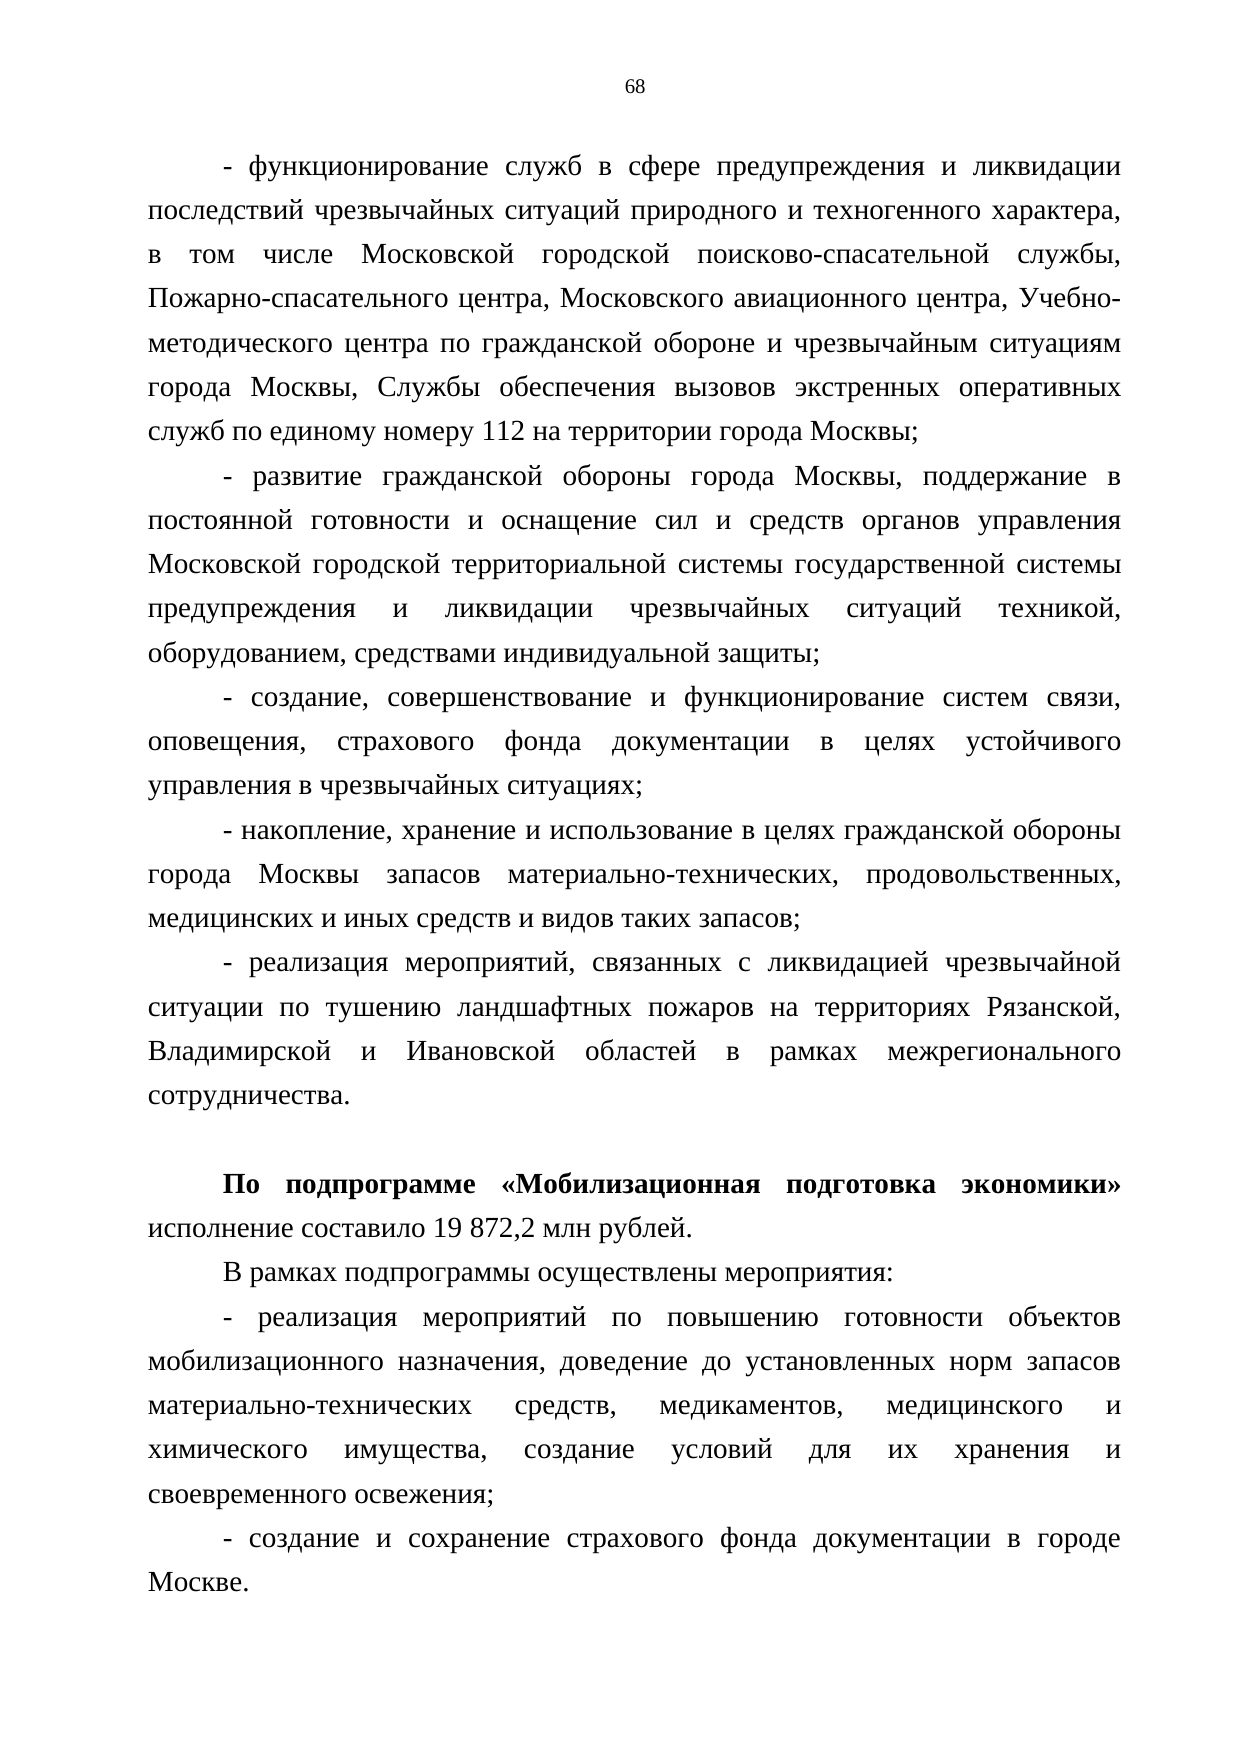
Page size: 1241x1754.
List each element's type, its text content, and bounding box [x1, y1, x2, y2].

text - создание, совершенствование и функционирование систем связи, оповещения, страхового фонда документации в целях устойчивого управления в чрезвычайных ситуациях; [148, 679, 1122, 801]
text - функционирование служб в сфере предупреждения и ликвидации последствий чрезвычайных ситуаций природного и техногенного характера, в том числе Московской городской поисково-спасательной службы, Пожарно-спасательного центра, Московского авиационного центра, Учебно-методического центра по гражданской обороне и чрезвычайным ситуациям города Москвы, Службы обеспечения вызовов экстренных оперативных служб по единому номеру 112 на территории города Москвы; [148, 148, 1122, 447]
text - создание и сохранение страхового фонда документации в городе Москве. [148, 1520, 1122, 1598]
text - реализация мероприятий по повышению готовности объектов мобилизационного назначения, доведение до установленных норм запасов материально-технических средств, медикаментов, медицинского и химического имущества, создание условий для их хранения и своевременного освежения; [148, 1299, 1122, 1509]
text В рамках подпрограммы осуществлены мероприятия: [148, 1254, 1122, 1288]
text - реализация мероприятий, связанных с ликвидацией чрезвычайной ситуации по тушению ландшафтных пожаров на территориях Рязанской, Владимирской и Ивановской областей в рамках межрегионального сотрудничества. [148, 944, 1122, 1111]
text - развитие гражданской обороны города Москвы, поддержание в постоянной готовности и оснащение сил и средств органов управления Московской городской территориальной системы государственной системы предупреждения и ликвидации чрезвычайных ситуаций техникой, оборудованием, средствами индивидуальной защиты; [148, 458, 1122, 668]
text По подпрограмме «Мобилизационная подготовка экономики» исполнение составило 19 872,2 млн рублей. [148, 1166, 1122, 1244]
text - накопление, хранение и использование в целях гражданской обороны города Москвы запасов материально-технических, продовольственных, медицинских и иных средств и видов таких запасов; [148, 812, 1122, 934]
